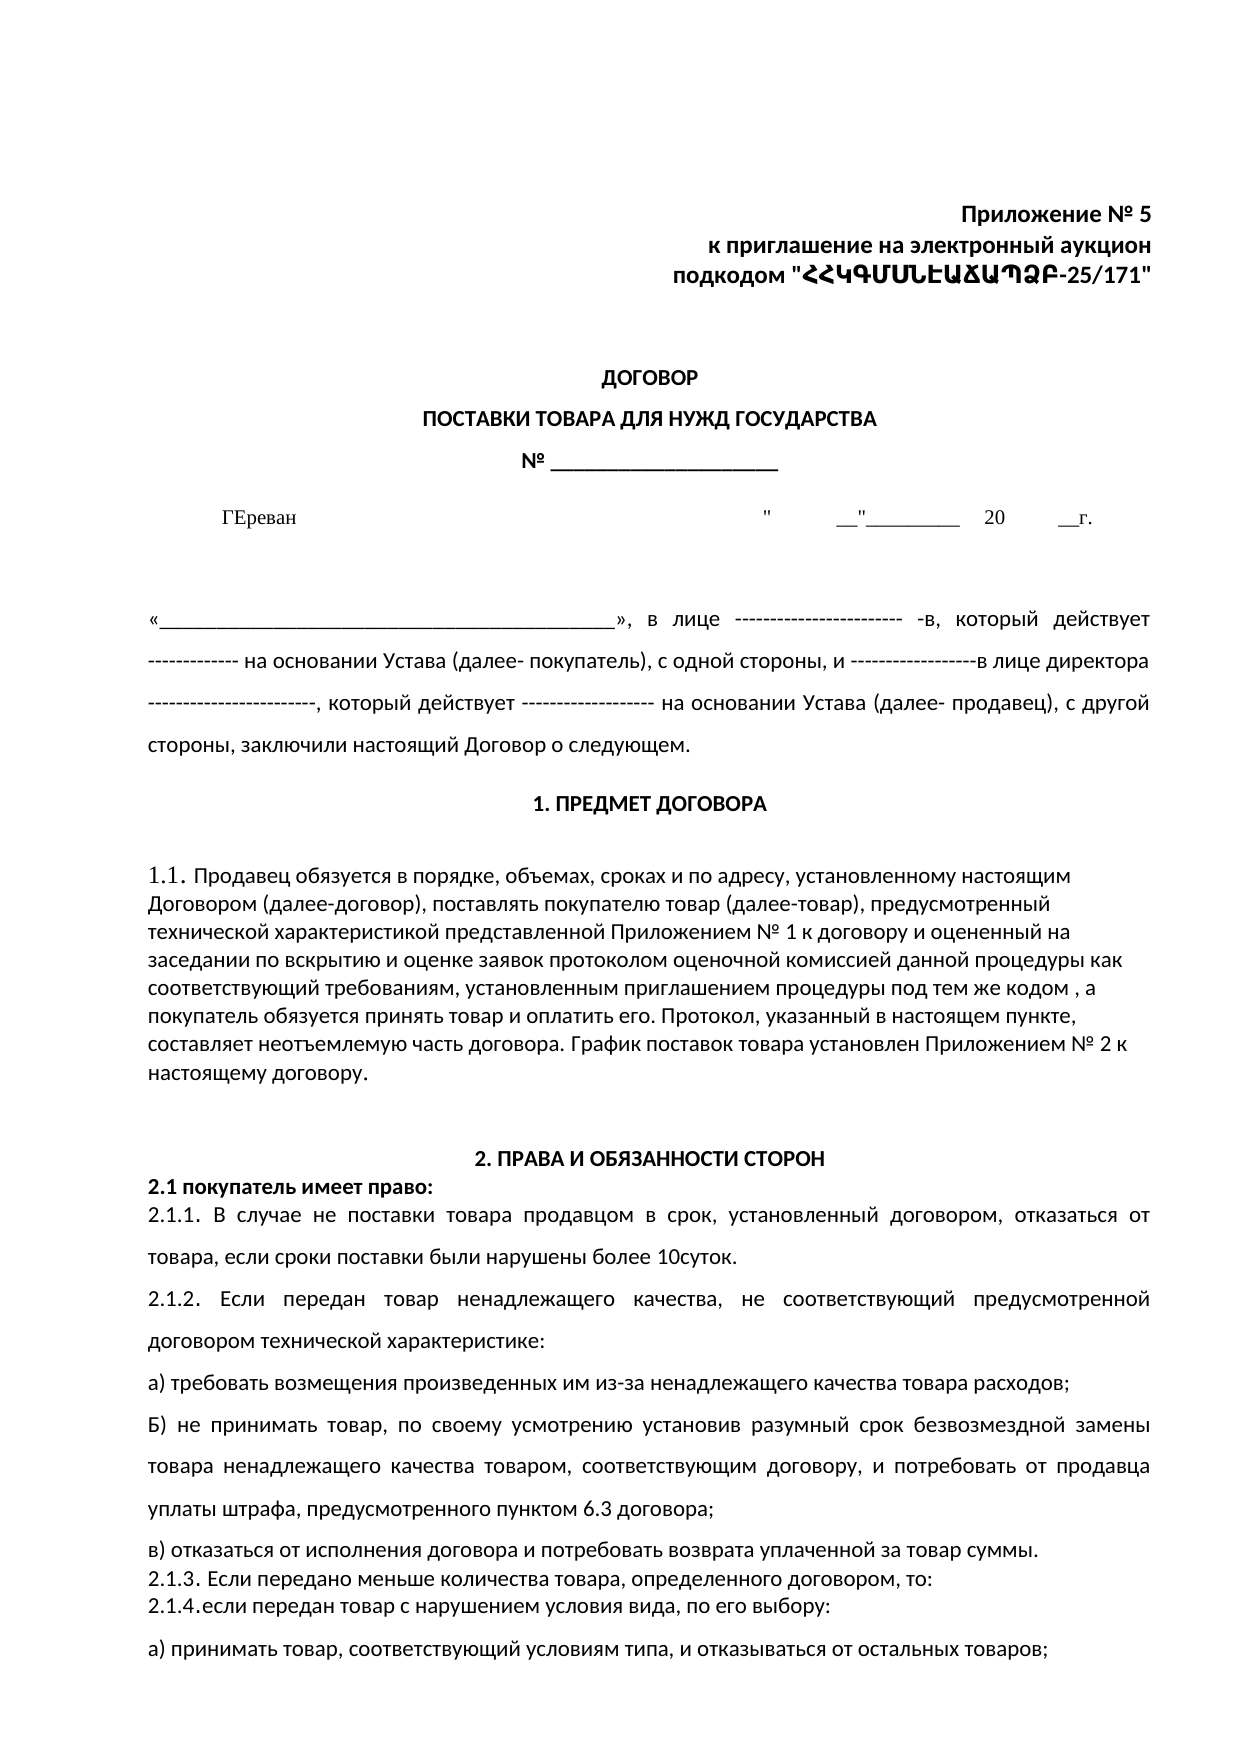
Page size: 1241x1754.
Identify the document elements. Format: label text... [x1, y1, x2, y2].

table_header ГЕреван [136, 505, 620, 546]
text ПОСТАВКИ ТОВАРА ДЛЯ НУЖД ГОСУДАРСТВА [148, 404, 1152, 433]
text к приглашение на электронный аукцион [177, 229, 1152, 259]
list а) требовать возмещения произведенных им из-за ненадлежащего качества товара расходов; [148, 1368, 1152, 1396]
list 2.1.4․если передан товар с нарушением условия вида, по его выбору: [148, 1592, 1152, 1620]
text в) отказаться от исполнения договора и потребовать возврата уплаченной за товар суммы. [148, 1536, 1152, 1564]
text 2.1.3․ Если передано меньше количества товара, определенного договором, то: [148, 1564, 1152, 1592]
text Приложение № 5 [148, 198, 1152, 229]
list Б) не принимать товар, по своему усмотрению установив разумный срок безвозмездной замены товара ненадлежащего качества товаром, соответствующим договору, и потребовать от продавца уплаты штрафа, предусмотренного пунктом 6.3 договора; [148, 1410, 1152, 1522]
text № ____________________ [148, 447, 1152, 474]
text «________________________________________», в лице ------------------------ -в, который действует ------------- на основании Устава (далее- покупатель), с одной стороны, и ------------------в лице директора ------------------------, который действует ------------------- на основании Устава (далее- продавец), с другой стороны, заключили настоящий Договор о следующем. [148, 604, 1152, 758]
list 2.1.1․ В случае не поставки товара продавцом в срок, установленный договором, отказаться от товара, если сроки поставки были нарушены более 10суток. [148, 1200, 1152, 1270]
text ДОГОВОР [148, 363, 1152, 391]
text подкодом "ՀՀԿԳՄՍՆԷԱՃԱՊՁԲ-25/171" [177, 259, 1152, 290]
list 2.1.2․ Если передан товар ненадлежащего качества, не соответствующий предусмотренной договором технической характеристике: [148, 1284, 1152, 1354]
text 2.1 покупатель имеет право: [148, 1172, 1152, 1200]
list 2. ПРАВА И ОБЯЗАННОСТИ СТОРОН [148, 1144, 1152, 1172]
text 1. ПРЕДМЕТ ДОГОВОРА [148, 789, 1152, 817]
table_header " __"_________ 20 __г. [620, 505, 1104, 546]
list а) принимать товар, соответствующий условиям типа, и отказываться от остальных товаров; [148, 1634, 1152, 1662]
text 1.1․ Продавец обязуется в порядке, объемах, сроках и по адресу, установленному настоящим Договором (далее-договор), поставлять покупателю товар (далее-товар), предусмотренный технической характеристикой представленной Приложением № 1 к договору и оцененный на заседании по вскрытию и оценке заявок протоколом оценочной комиссией данной процедуры как соответствующий требованиям, установленным приглашением процедуры под тем же кодом , а покупатель обязуется принять товар и оплатить его. Протокол, указанный в настоящем пункте, составляет неотъемлемую часть договора. График поставок товара установлен Приложением № 2 к настоящему договору. [148, 860, 1152, 1087]
